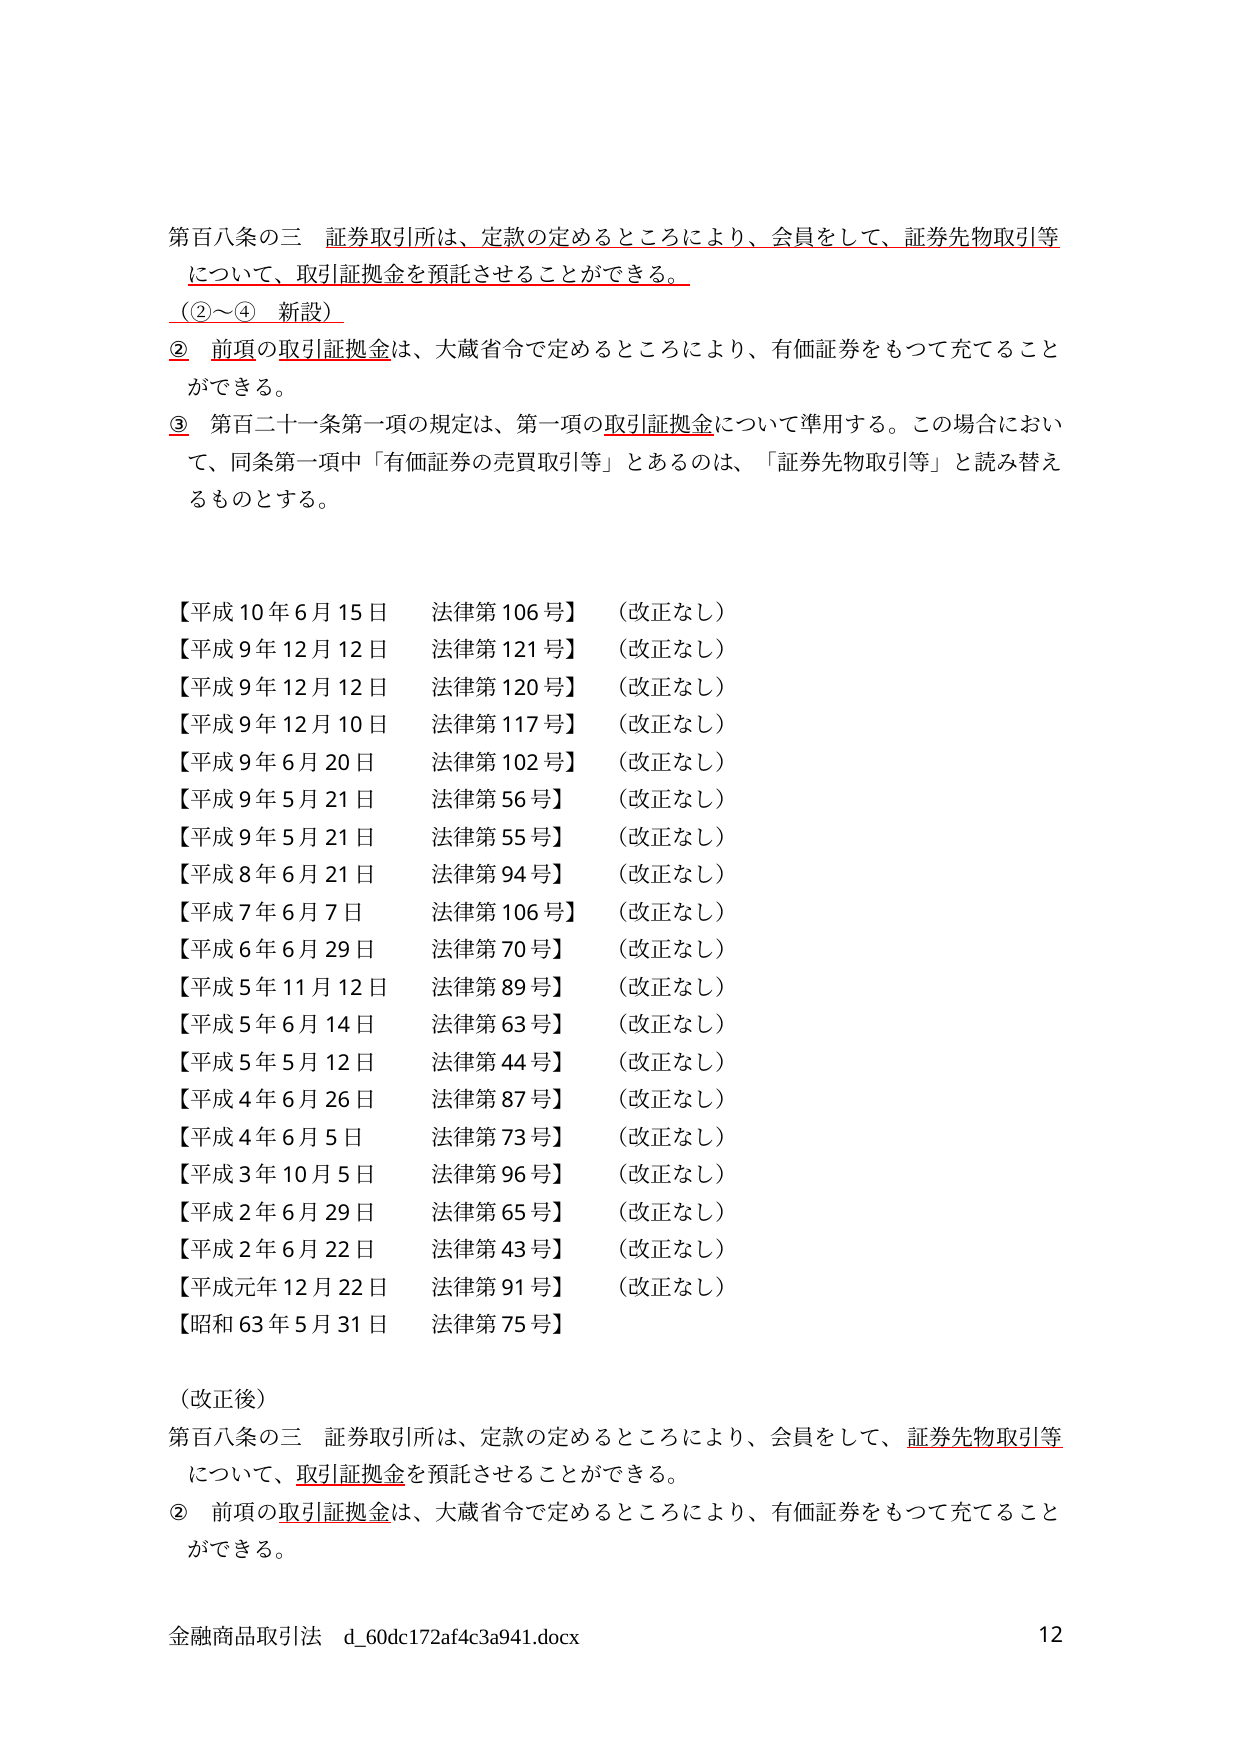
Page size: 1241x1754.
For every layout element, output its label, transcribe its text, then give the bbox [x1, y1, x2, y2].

text 【平成9年12月12日 法律第121号】 （改正なし） [169, 629, 1063, 667]
text 【平成9年6月20日 法律第102号】 （改正なし） [169, 742, 1063, 779]
text 【平成3年10月5日 法律第96号】 （改正なし） [169, 1154, 1063, 1192]
text 【平成9年12月12日 法律第120号】 （改正なし） [169, 667, 1063, 704]
text 【平成9年5月21日 法律第56号】 （改正なし） [169, 779, 1063, 817]
text 【平成5年11月12日 法律第89号】 （改正なし） [169, 967, 1063, 1004]
text （②～④ 新設） [169, 292, 1063, 329]
text 【平成4年6月5日 法律第73号】 （改正なし） [169, 1117, 1063, 1154]
text （改正後） [169, 1379, 1063, 1417]
text 【平成6年6月29日 法律第70号】 （改正なし） [169, 929, 1063, 967]
text 【平成5年6月14日 法律第63号】 （改正なし） [169, 1004, 1063, 1042]
text ② 前項の取引証拠金は、大蔵省令で定めるところにより、有価証券をもつて充てることができる。 [169, 329, 1063, 404]
text ② 前項の取引証拠金は、大蔵省令で定めるところにより、有価証券をもつて充てることができる。 [169, 1492, 1063, 1567]
text 【平成9年12月10日 法律第117号】 （改正なし） [169, 704, 1063, 742]
text 【平成9年5月21日 法律第55号】 （改正なし） [169, 817, 1063, 854]
text 第百八条の三 証券取引所は、定款の定めるところにより、会員をして、証券先物取引等について、取引証拠金を預託させることができる。 [169, 217, 1063, 292]
text 【平成2年6月29日 法律第65号】 （改正なし） [169, 1192, 1063, 1229]
text 【平成7年6月7日 法律第106号】 （改正なし） [169, 892, 1063, 929]
text 【平成10年6月15日 法律第106号】 （改正なし） [169, 592, 1063, 629]
text 【平成4年6月26日 法律第87号】 （改正なし） [169, 1079, 1063, 1117]
text 【平成8年6月21日 法律第94号】 （改正なし） [169, 854, 1063, 892]
text 第百八条の三 証券取引所は、定款の定めるところにより、会員をして、証券先物取引等について、取引証拠金を預託させることができる。 [169, 1417, 1063, 1492]
text ③ 第百二十一条第一項の規定は、第一項の取引証拠金について準用する。この場合において、同条第一項中「有価証券の売買取引等」とあるのは、「証券先物取引等」と読み替えるものとする。 [169, 404, 1063, 517]
text 【平成2年6月22日 法律第43号】 （改正なし） [169, 1229, 1063, 1267]
text 【平成5年5月12日 法律第44号】 （改正なし） [169, 1042, 1063, 1079]
text 【昭和63年5月31日 法律第75号】 [169, 1304, 1063, 1342]
text 【平成元年12月22日 法律第91号】 （改正なし） [169, 1267, 1063, 1304]
